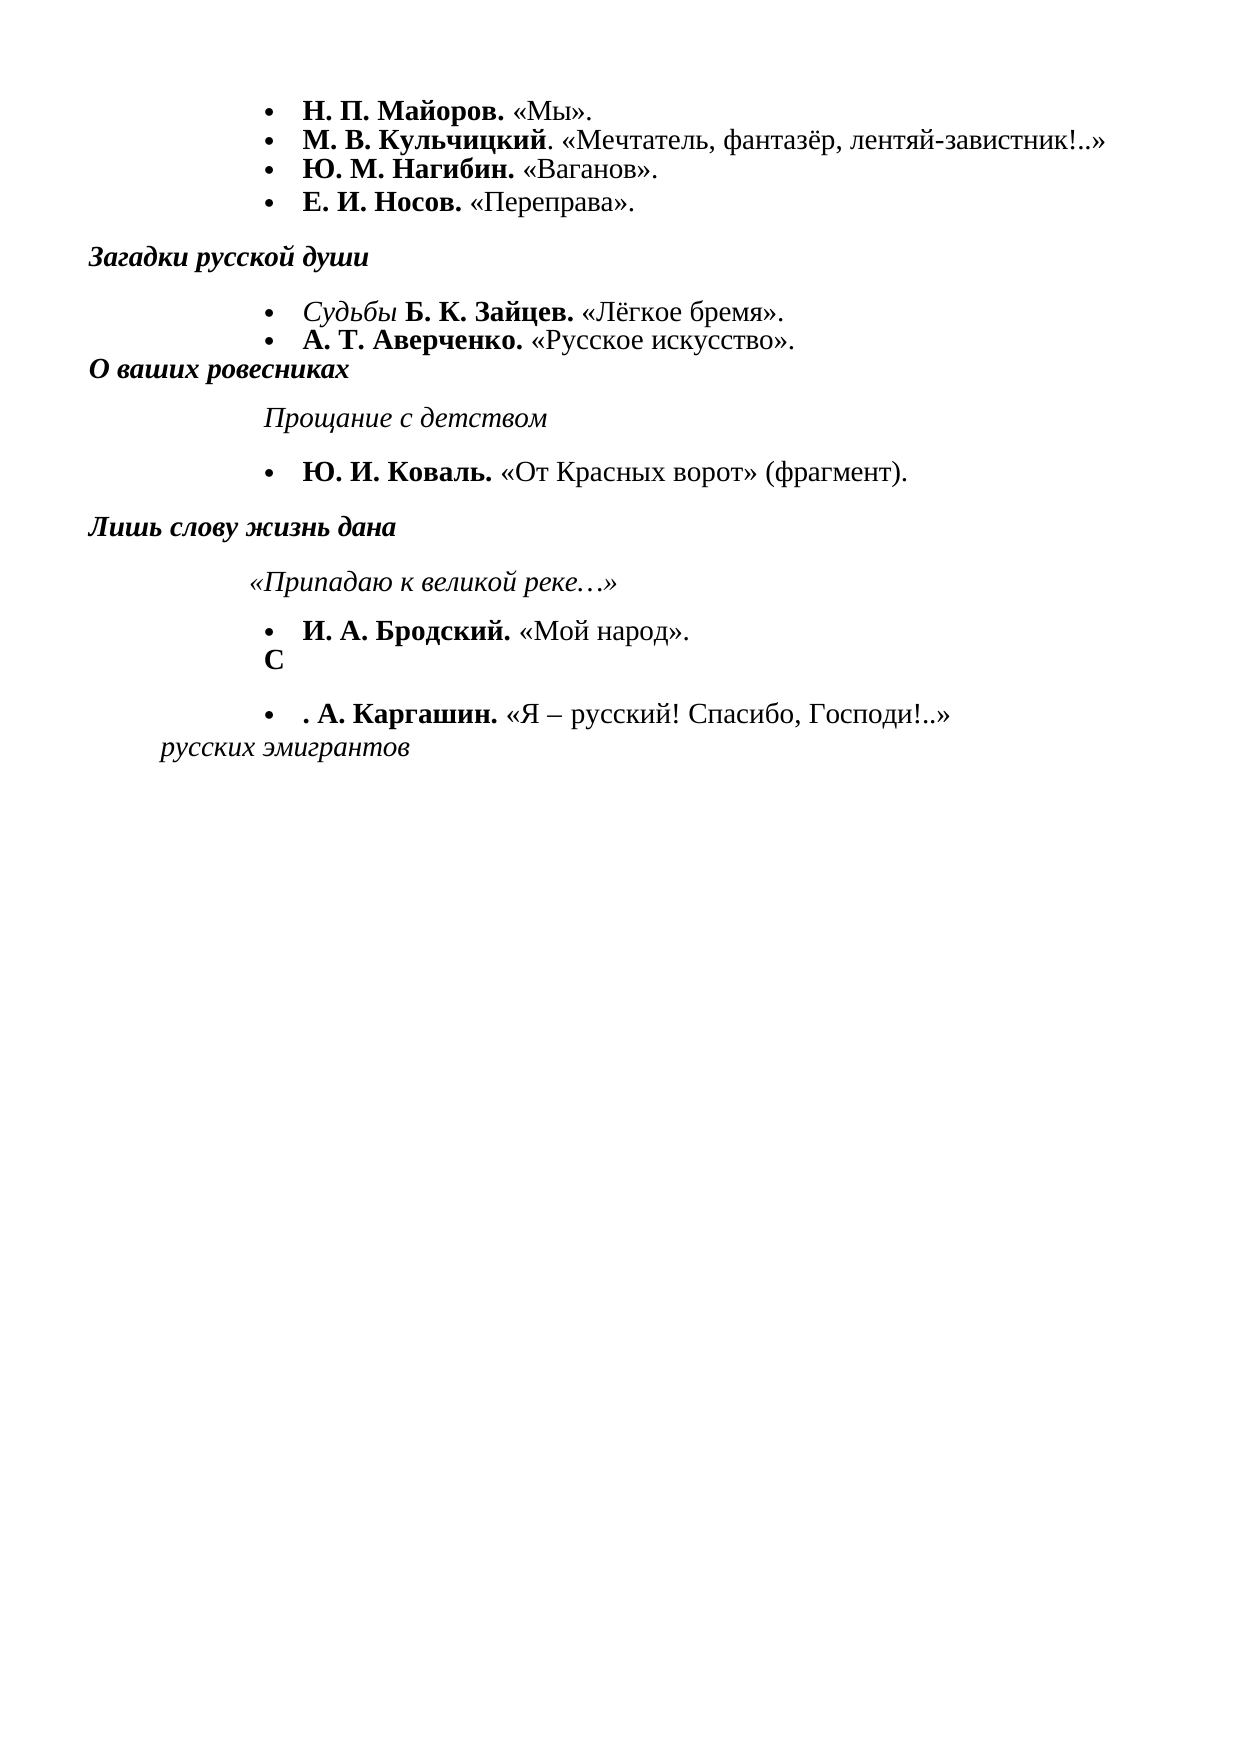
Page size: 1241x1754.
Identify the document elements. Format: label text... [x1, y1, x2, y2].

list русских эмигрантов [160, 729, 1196, 763]
list И. А. Бродский. «Мой народ». [265, 618, 1196, 646]
list М. В. Кульчицкий. «Мечтатель, фантазёр, лентяй-завистник!..» [265, 127, 1196, 156]
list Е. И. Носов. «Переправа». [265, 184, 1196, 218]
text «Припадаю к великой реке…» [249, 568, 1196, 597]
list Ю. И. Коваль. «От Красных ворот» (фрагмент). [265, 454, 1196, 488]
list Ю. М. Нагибин. «Ваганов». [265, 156, 1196, 184]
subtitle Загадки русской души [88, 239, 1196, 272]
text Прощание с детством [263, 405, 1196, 434]
list . А. Каргашин. «Я – русский! Спасибо, Господи!..» [265, 696, 1196, 729]
subtitle Лишь слову жизнь дана [88, 509, 1196, 542]
list Судьбы Б. К. Зайцев. «Лёгкое бремя». [265, 298, 1196, 327]
subtitle О ваших ровесниках [88, 356, 1196, 384]
list А. Т. Аверченко. «Русское искусство». [265, 327, 1196, 355]
text С [263, 646, 1196, 675]
list Н. П. Майоров. «Мы». [265, 98, 1196, 127]
